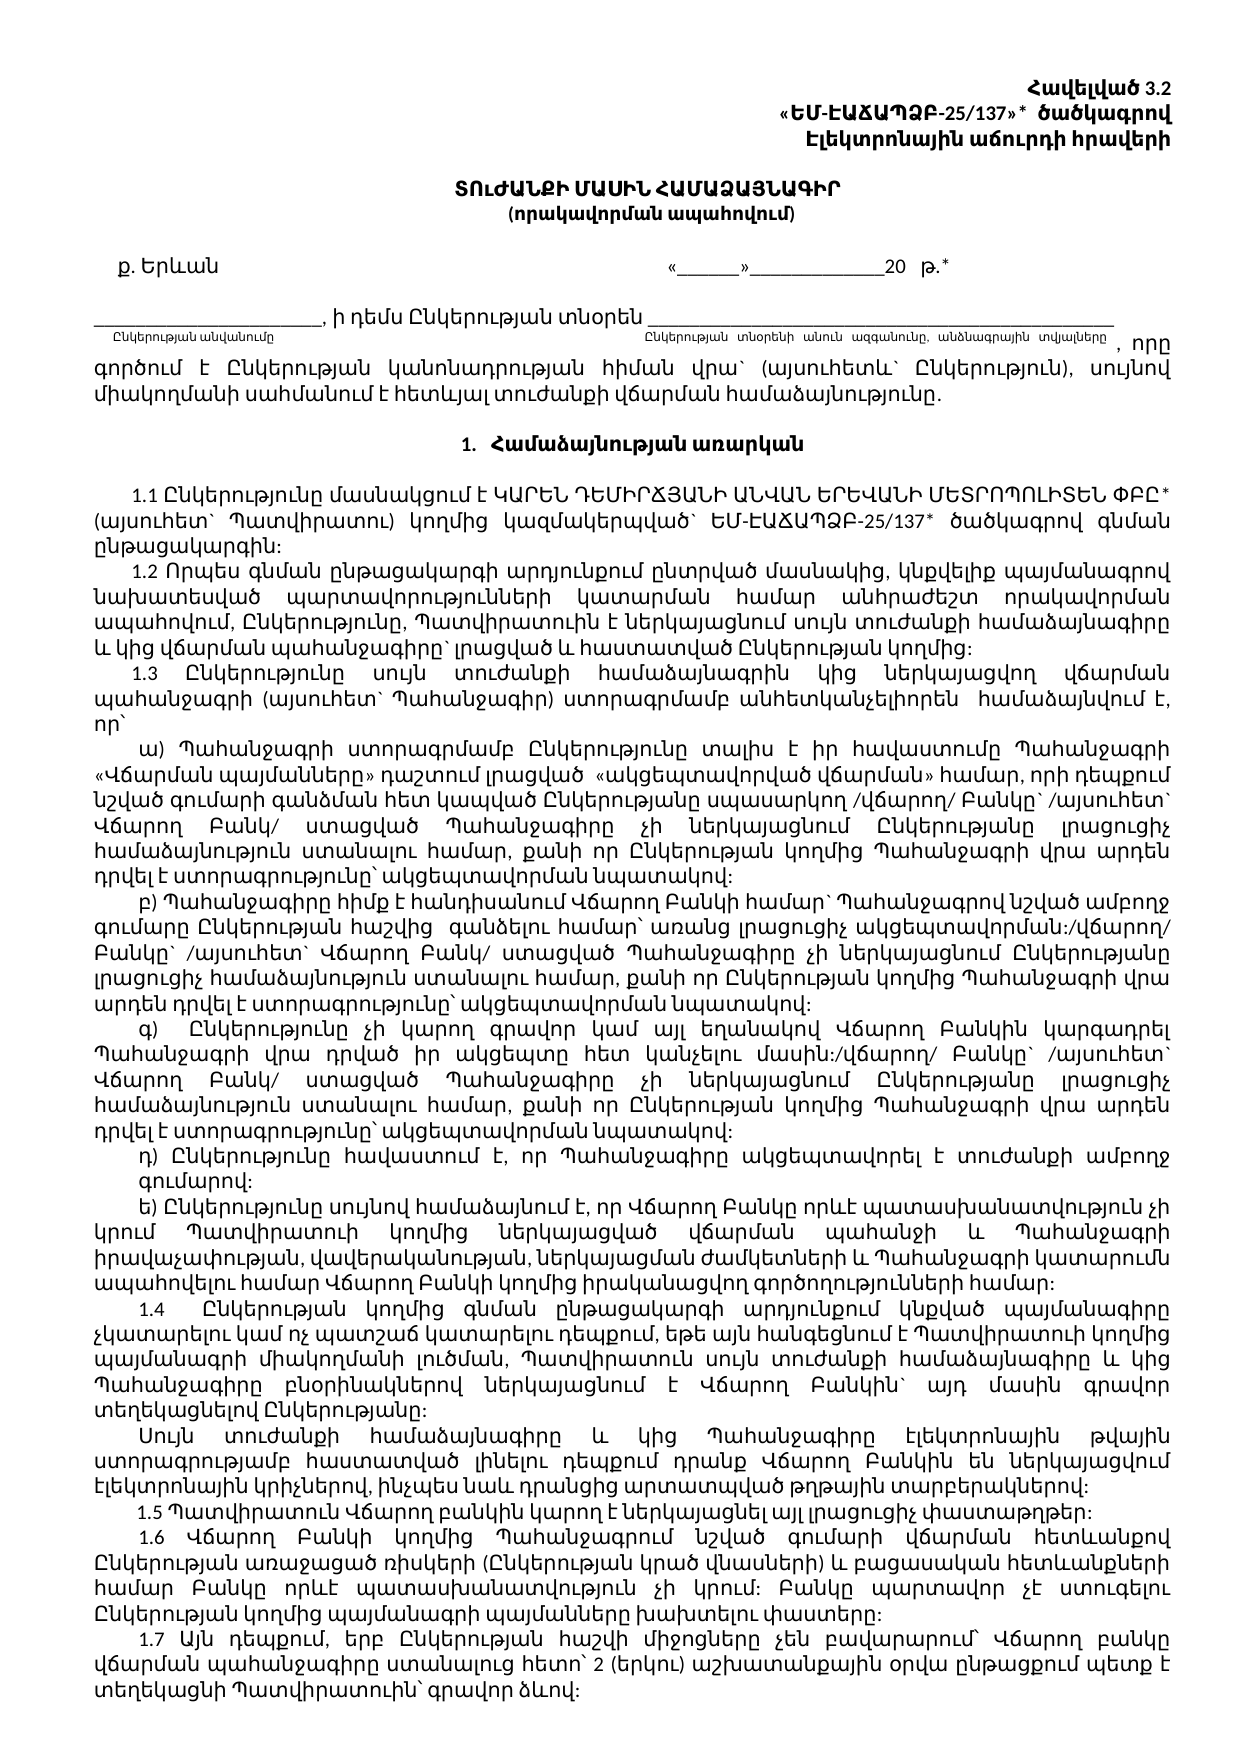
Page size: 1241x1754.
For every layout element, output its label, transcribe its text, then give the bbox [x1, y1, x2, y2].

text Սույն տուժանքի համաձայնագիրը և կից Պահանջագիրը էլեկտրոնային թվային ստորագրությամբ հաստատված լինելու դեպքում դրանք Վճարող Բանկին են ներկայացվում էլեկտրոնային կրիչներով, ինչպես նաև դրանցից արտատպված թղթային տարբերակներով: [94, 1423, 1171, 1499]
text 1.5 Պատվիրատուն Վճարող բանկին կարող է ներկայացնել այլ լրացուցիչ փաստաթղթեր: [94, 1499, 1171, 1524]
text ե) Ընկերությունը սույնով համաձայնում է, որ Վճարող Բանկը որևէ պատասխանատվություն չի կրում Պատվիրատուի կողմից ներկայացված վճարման պահանջի և Պահանջագրի իրավաչափության, վավերականության, ներկայացման ժամկետների և Պահանջագրի կատարումն ապահովելու համար Վճարող Բանկի կողմից իրականացվող գործողությունների համար: [94, 1194, 1171, 1296]
text 1.1 Ընկերությունը մասնակցում է ԿԱՐԵՆ ԴԵՄԻՐՃՅԱՆԻ ԱՆՎԱՆ ԵՐԵՎԱՆԻ ՄԵՏՐՈՊՈԼԻՏԵՆ ՓԲԸ* (այսուհետ` Պատվիրատու) կողմից կազմակերպված` ԵՄ-ԷԱՃԱՊՁԲ-25/137* ծածկագրով գնման ընթացակարգին: [94, 482, 1171, 559]
text ______________________, ի դեմս Ընկերության տնօրեն _____________________________________________ [94, 304, 1171, 330]
text Էլեկտրոնային աճուրդի հրավերի [94, 126, 1171, 151]
text բ) Պահանջագիրը հիմք է հանդիսանում Վճարող Բանկի համար` Պահանջագրով նշված ամբողջ գումարը Ընկերության հաշվից գանձելու համար՝ առանց լրացուցիչ ակցեպտավորման:/վճարող/ Բանկը` /այսուհետ` Վճարող Բանկ/ ստացված Պահանջագիրը չի ներկայացնում Ընկերությանը լրացուցիչ համաձայնություն ստանալու համար, քանի որ Ընկերության կողմից Պահանջագրի վրա արդեն դրվել է ստորագրությունը՝ ակցեպտավորման նպատակով: [94, 889, 1171, 1016]
text դ) Ընկերությունը հավաստում է, որ Պահանջագիրը ակցեպտավորել է տուժանքի ամբողջ գումարով: [138, 1143, 1171, 1194]
text 1.7 Այն դեպքում, երբ Ընկերության հաշվի միջոցները չեն բավարարում՝ Վճարող բանկը վճարման պահանջագիրը ստանալուց հետո՝ 2 (երկու) աշխատանքային օրվա ընթացքում պետք է տեղեկացնի Պատվիրատուին՝ գրավոր ձևով: [94, 1626, 1171, 1702]
text 1. Համաձայնության առարկան [94, 432, 1171, 457]
text Ընկերության անվանումը Ընկերության տնօրենի անուն ազգանունը, անձնագրային տվյալները , որը գործում է Ընկերության կանոնադրության հիման վրա` (այսուհետև` Ընկերություն), սույնով միակողմանի սահմանում է հետևյալ տուժանքի վճարման համաձայնությունը. [94, 330, 1171, 406]
text (որակավորման ապահովում) [94, 202, 1171, 225]
text ք. Երևան «______»_____________20 թ.* [94, 254, 1171, 279]
text 1.6 Վճարող Բանկի կողմից Պահանջագրում նշված գումարի վճարման հետևանքով Ընկերության առաջացած ռիսկերի (Ընկերության կրած վնասների) և բացասական հետևանքների համար Բանկը որևէ պատասխանատվություն չի կրում: Բանկը պարտավոր չէ ստուգելու Ընկերության կողմից պայմանագրի պայմանները խախտելու փաստերը: [94, 1524, 1171, 1626]
text 1.4 Ընկերության կողմից գնման ընթացակարգի արդյունքում կնքված պայմանագիրը չկատարելու կամ ոչ պատշաճ կատարելու դեպքում, եթե այն հանգեցնում է Պատվիրատուի կողմից պայմանագրի միակողմանի լուծման, Պատվիրատուն սույն տուժանքի համաձայնագիրը և կից Պահանջագիրը բնօրինակներով ներկայացնում է Վճարող Բանկին` այդ մասին գրավոր տեղեկացնելով Ընկերությանը: [94, 1296, 1171, 1423]
text «ԵՄ-ԷԱՃԱՊՁԲ-25/137»* ծածկագրով [94, 100, 1171, 126]
text 1.3 Ընկերությունը սույն տուժանքի համաձայնագրին կից ներկայացվող վճարման պահանջագրի (այսուհետ` Պահանջագիր) ստորագրմամբ անհետկանչելիորեն համաձայնվում է, որ՝ [94, 660, 1171, 737]
text ա) Պահանջագրի ստորագրմամբ Ընկերությունը տալիս է իր հավաստումը Պահանջագրի «Վճարման պայմանները» դաշտում լրացված «ակցեպտավորված վճարման» համար, որի դեպքում նշված գումարի գանձման հետ կապված Ընկերությանը սպասարկող /վճարող/ Բանկը` /այսուհետ` Վճարող Բանկ/ ստացված Պահանջագիրը չի ներկայացնում Ընկերությանը լրացուցիչ համաձայնություն ստանալու համար, քանի որ Ընկերության կողմից Պահանջագրի վրա արդեն դրվել է ստորագրությունը՝ ակցեպտավորման նպատակով: [94, 737, 1171, 889]
text ՏՈւԺԱՆՔԻ ՄԱՍԻՆ ՀԱՄԱՁԱՅՆԱԳԻՐ [94, 177, 1171, 202]
text Հավելված 3.2 [94, 75, 1171, 100]
text գ) Ընկերությունը չի կարող գրավոր կամ այլ եղանակով Վճարող Բանկին կարգադրել Պահանջագրի վրա դրված իր ակցեպտը հետ կանչելու մասին:/վճարող/ Բանկը` /այսուհետ` Վճարող Բանկ/ ստացված Պահանջագիրը չի ներկայացնում Ընկերությանը լրացուցիչ համաձայնություն ստանալու համար, քանի որ Ընկերության կողմից Պահանջագրի վրա արդեն դրվել է ստորագրությունը՝ ակցեպտավորման նպատակով: [94, 1016, 1171, 1143]
text 1.2 Որպես գնման ընթացակարգի արդյունքում ընտրված մասնակից, կնքվելիք պայմանագրով նախատեսված պարտավորությունների կատարման համար անհրաժեշտ որակավորման ապահովում, Ընկերությունը, Պատվիրատուին է ներկայացնում սույն տուժանքի համաձայնագիրը և կից վճարման պահանջագիրը` լրացված և հաստատված Ընկերության կողմից: [94, 559, 1171, 660]
